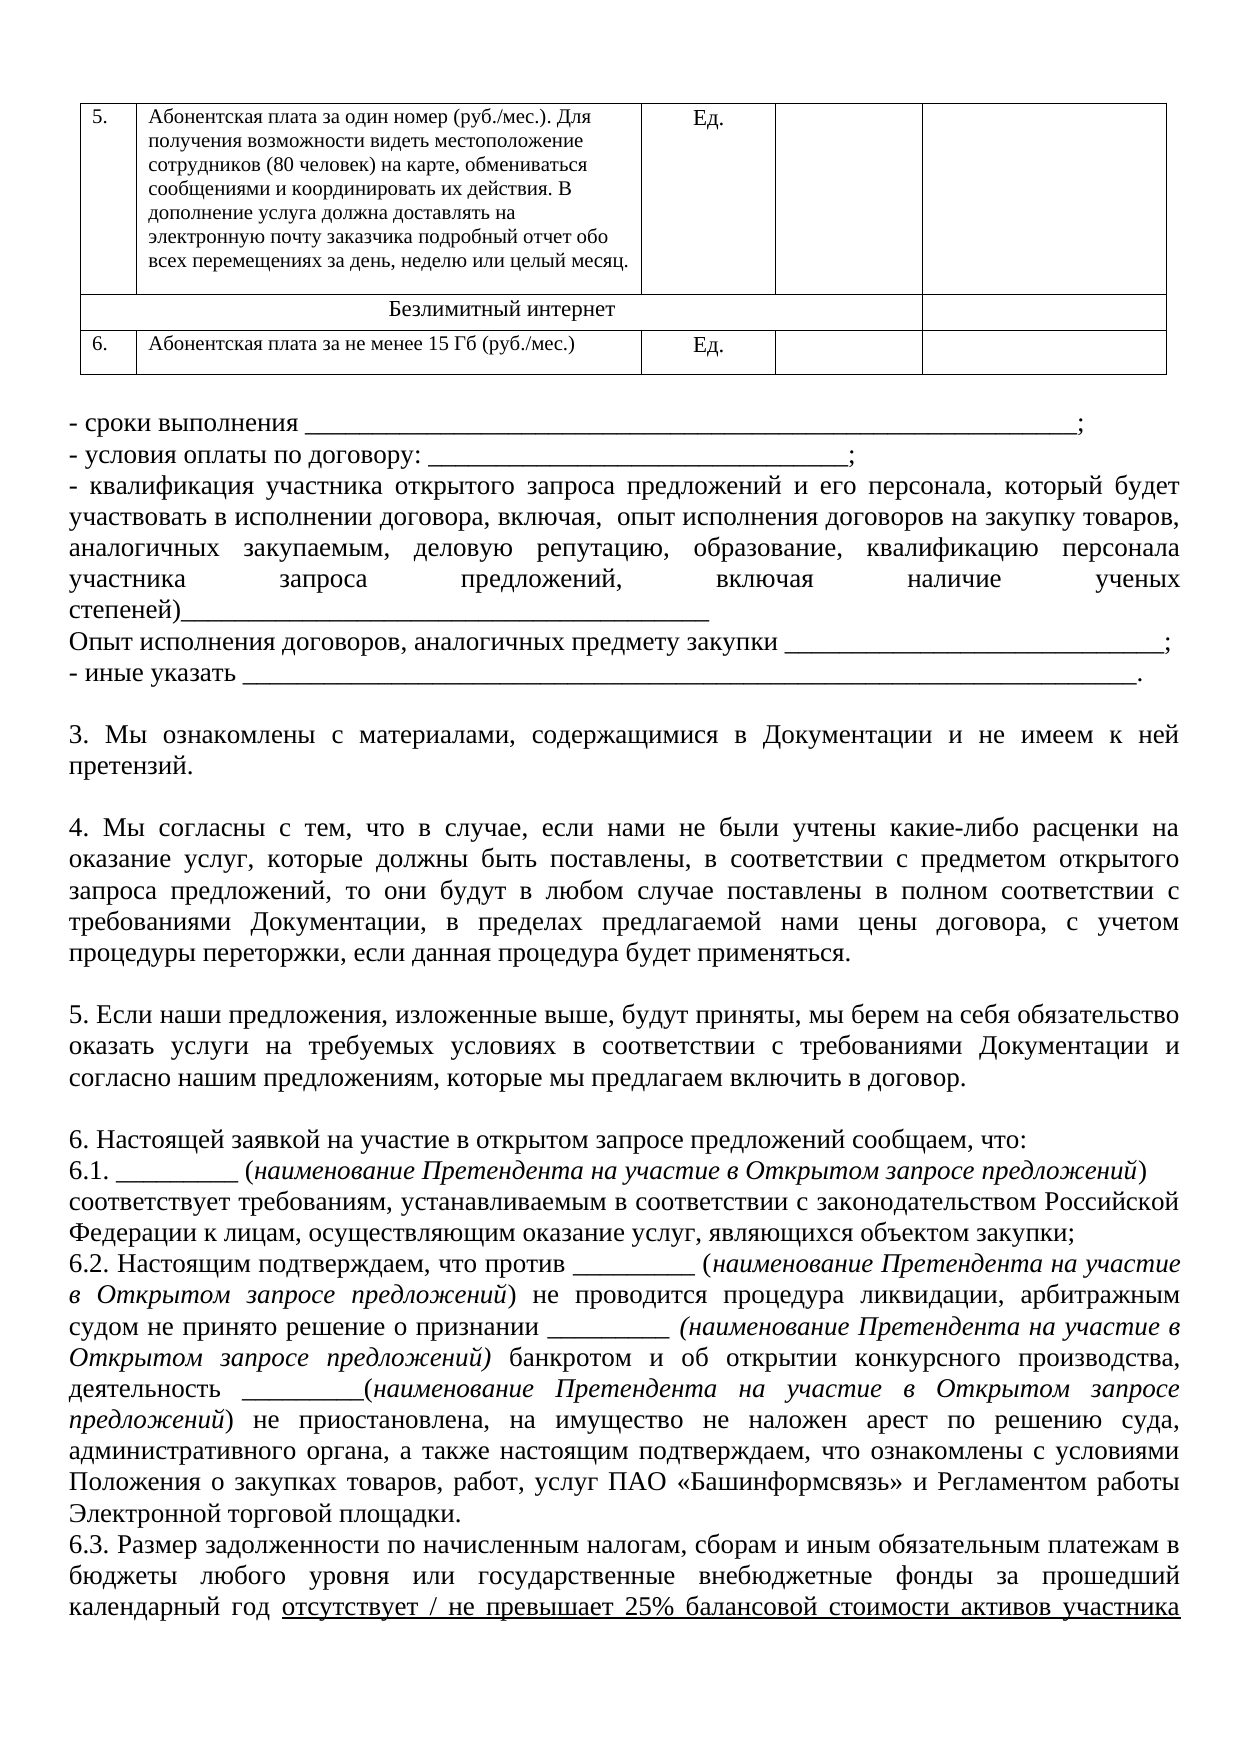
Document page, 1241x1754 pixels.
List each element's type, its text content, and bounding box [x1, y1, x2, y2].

table_cell 4. Мы согласны с тем, что в случае, если нами не были учтены какие-либо расценки на оказание услуг, которые должны быть поставлены, в соответствии с предметом открытого запроса предложений, то они будут в любом случае поставлены в полном соответствии с требованиями Документации, в пределах предлагаемой нами цены договора, с учетом процедуры переторжки, если данная процедура будет применяться. [58, 780, 1192, 998]
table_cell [58, 1123, 1192, 1621]
table_cell 5. Если наши предложения, изложенные выше, будут приняты, мы берем на себя обязательство оказать услуги на требуемых условиях в соответствии с требованиями Документации и согласно нашим предложениям, которые мы предлагаем включить в договор. [58, 998, 1192, 1123]
